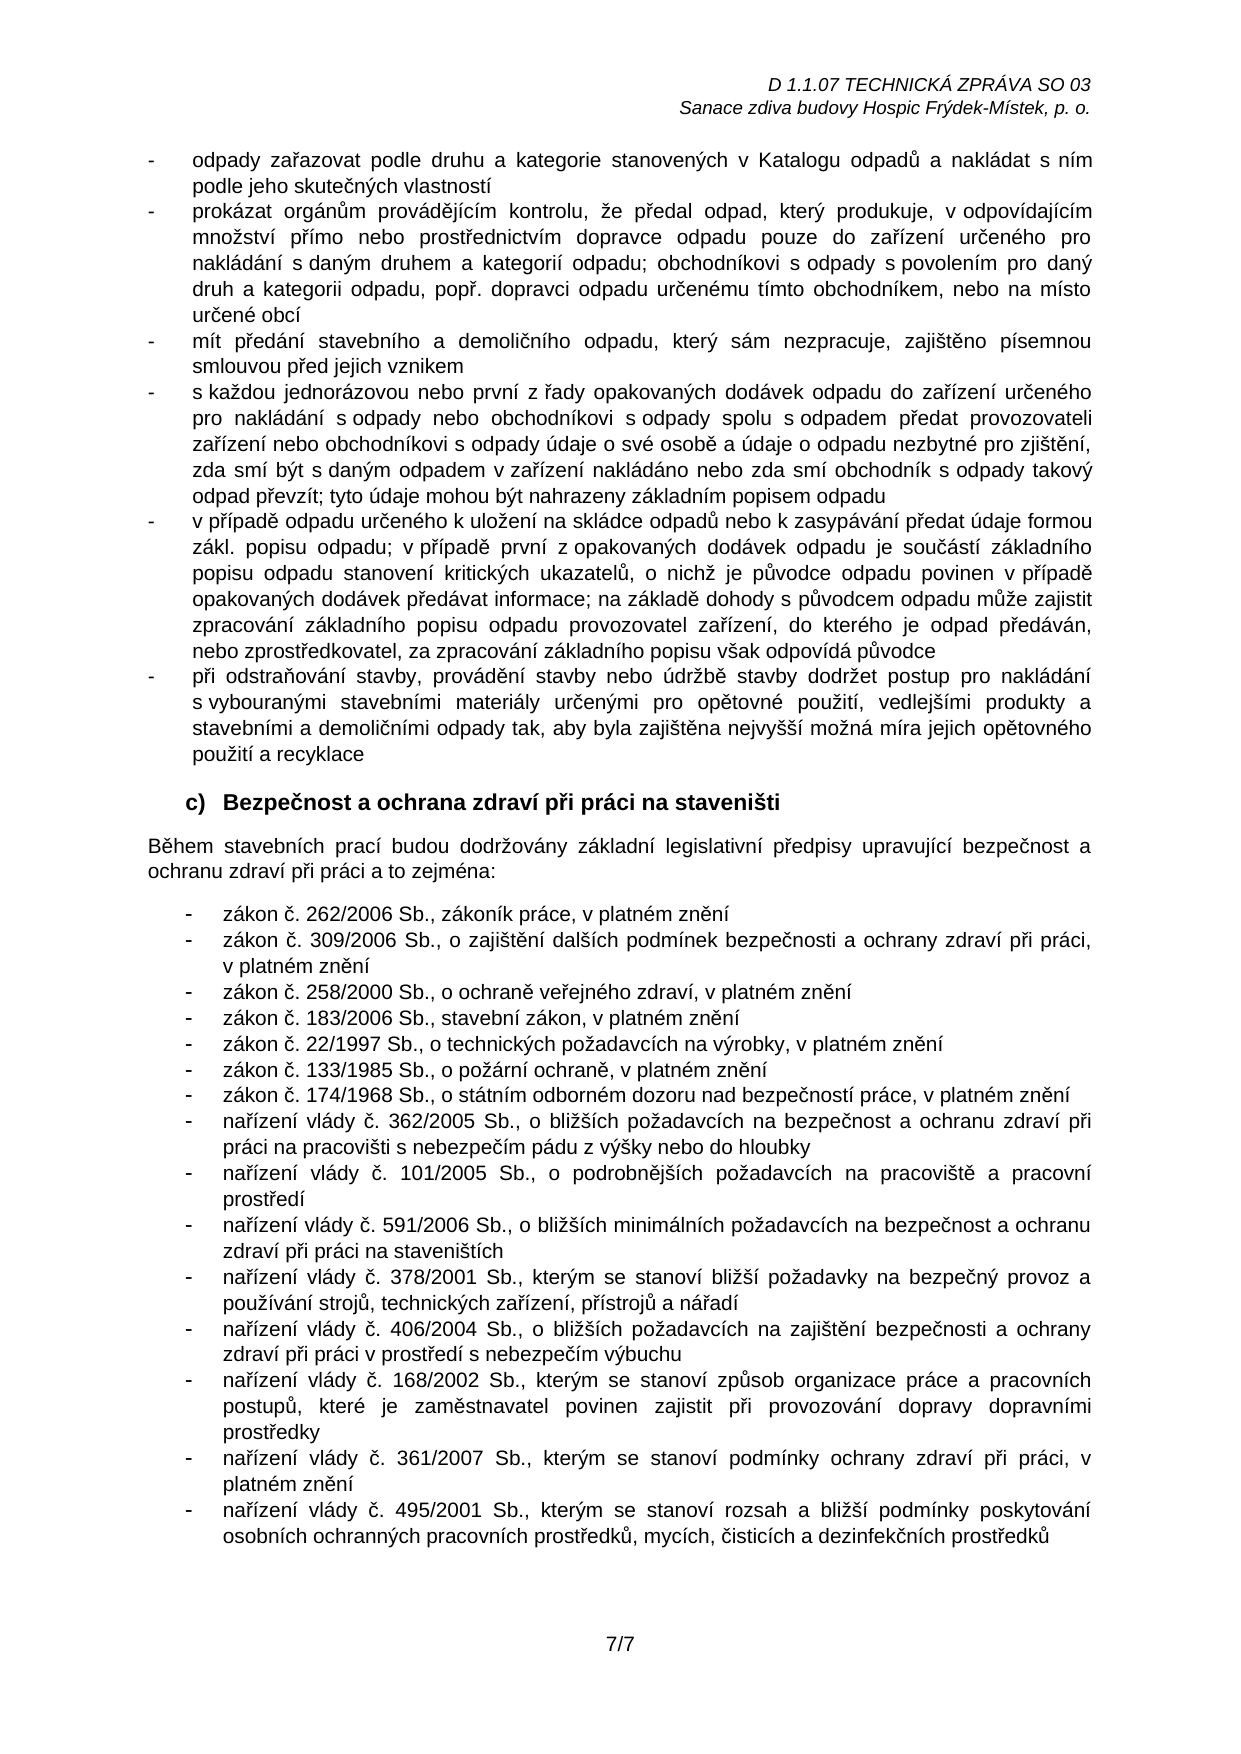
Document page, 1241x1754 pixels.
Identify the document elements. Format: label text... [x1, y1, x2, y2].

list zákon č. 183/2006 Sb., stavební zákon, v platném znění [185, 1006, 1093, 1029]
list zákon č. 309/2006 Sb., o zajištění dalších podmínek bezpečnosti a ochrany zdraví při práci, v platném znění [185, 928, 1093, 978]
list při odstraňování stavby, provádění stavby nebo údržbě stavby dodržet postup pro nakládání s vybouranými stavebními materiály určenými pro opětovné použití, vedlejšími produkty a stavebními a demoličními odpady tak, aby byla zajištěna nejvyšší možná míra jejich opětovného použití a recyklace [148, 664, 1093, 766]
subtitle Bezpečnost a ochrana zdraví při práci na staveništi [185, 788, 1093, 815]
list nařízení vlády č. 168/2002 Sb., kterým se stanoví způsob organizace práce a pracovních postupů, které je zaměstnavatel povinen zajistit při provozování dopravy dopravními prostředky [185, 1368, 1093, 1444]
list nařízení vlády č. 362/2005 Sb., o bližších požadavcích na bezpečnost a ochranu zdraví při práci na pracovišti s nebezpečím pádu z výšky nebo do hloubky [185, 1109, 1093, 1159]
list zákon č. 262/2006 Sb., zákoník práce, v platném znění [185, 902, 1093, 926]
list nařízení vlády č. 101/2005 Sb., o podrobnějších požadavcích na pracoviště a pracovní prostředí [185, 1161, 1093, 1211]
text Během stavebních prací budou dodržovány základní legislativní předpisy upravující bezpečnost a ochranu zdraví při práci a to zejména: [148, 833, 1093, 883]
list zákon č. 258/2000 Sb., o ochraně veřejného zdraví, v platném znění [185, 979, 1093, 1004]
list zákon č. 133/1985 Sb., o požární ochraně, v platném znění [185, 1057, 1093, 1081]
list nařízení vlády č. 495/2001 Sb., kterým se stanoví rozsah a bližší podmínky poskytování osobních ochranných pracovních prostředků, mycích, čisticích a dezinfekčních prostředků [185, 1497, 1093, 1547]
list nařízení vlády č. 591/2006 Sb., o bližších minimálních požadavcích na bezpečnost a ochranu zdraví při práci na staveništích [185, 1213, 1093, 1263]
list zákon č. 174/1968 Sb., o státním odborném dozoru nad bezpečností práce, v platném znění [185, 1083, 1093, 1107]
list prokázat orgánům provádějícím kontrolu, že předal odpad, který produkuje, v odpovídajícím množství přímo nebo prostřednictvím dopravce odpadu pouze do zařízení určeného pro nakládání s daným druhem a kategorií odpadu; obchodníkovi s odpady s povolením pro daný druh a kategorii odpadu, popř. dopravci odpadu určenému tímto obchodníkem, nebo na místo určené obcí [148, 199, 1093, 327]
list nařízení vlády č. 378/2001 Sb., kterým se stanoví bližší požadavky na bezpečný provoz a používání strojů, technických zařízení, přístrojů a nářadí [185, 1264, 1093, 1314]
list mít předání stavebního a demoličního odpadu, který sám nezpracuje, zajištěno písemnou smlouvou před jejich vznikem [148, 328, 1093, 378]
list odpady zařazovat podle druhu a kategorie stanovených v Katalogu odpadů a nakládat s ním podle jeho skutečných vlastností [148, 148, 1093, 197]
list v případě odpadu určeného k uložení na skládce odpadů nebo k zasypávání předat údaje formou zákl. popisu odpadu; v případě první z opakovaných dodávek odpadu je součástí základního popisu odpadu stanovení kritických ukazatelů, o nichž je původce odpadu povinen v případě opakovaných dodávek předávat informace; na základě dohody s původcem odpadu může zajistit zpracování základního popisu odpadu provozovatel zařízení, do kterého je odpad předáván, nebo zprostředkovatel, za zpracování základního popisu však odpovídá původce [148, 509, 1093, 662]
list nařízení vlády č. 406/2004 Sb., o bližších požadavcích na zajištění bezpečnosti a ochrany zdraví při práci v prostředí s nebezpečím výbuchu [185, 1316, 1093, 1366]
list s každou jednorázovou nebo první z řady opakovaných dodávek odpadu do zařízení určeného pro nakládání s odpady nebo obchodníkovi s odpady spolu s odpadem předat provozovateli zařízení nebo obchodníkovi s odpady údaje o své osobě a údaje o odpadu nezbytné pro zjištění, zda smí být s daným odpadem v zařízení nakládáno nebo zda smí obchodník s odpady takový odpad převzít; tyto údaje mohou být nahrazeny základním popisem odpadu [148, 380, 1093, 507]
list zákon č. 22/1997 Sb., o technických požadavcích na výrobky, v platném znění [185, 1031, 1093, 1056]
list nařízení vlády č. 361/2007 Sb., kterým se stanoví podmínky ochrany zdraví při práci, v platném znění [185, 1446, 1093, 1496]
